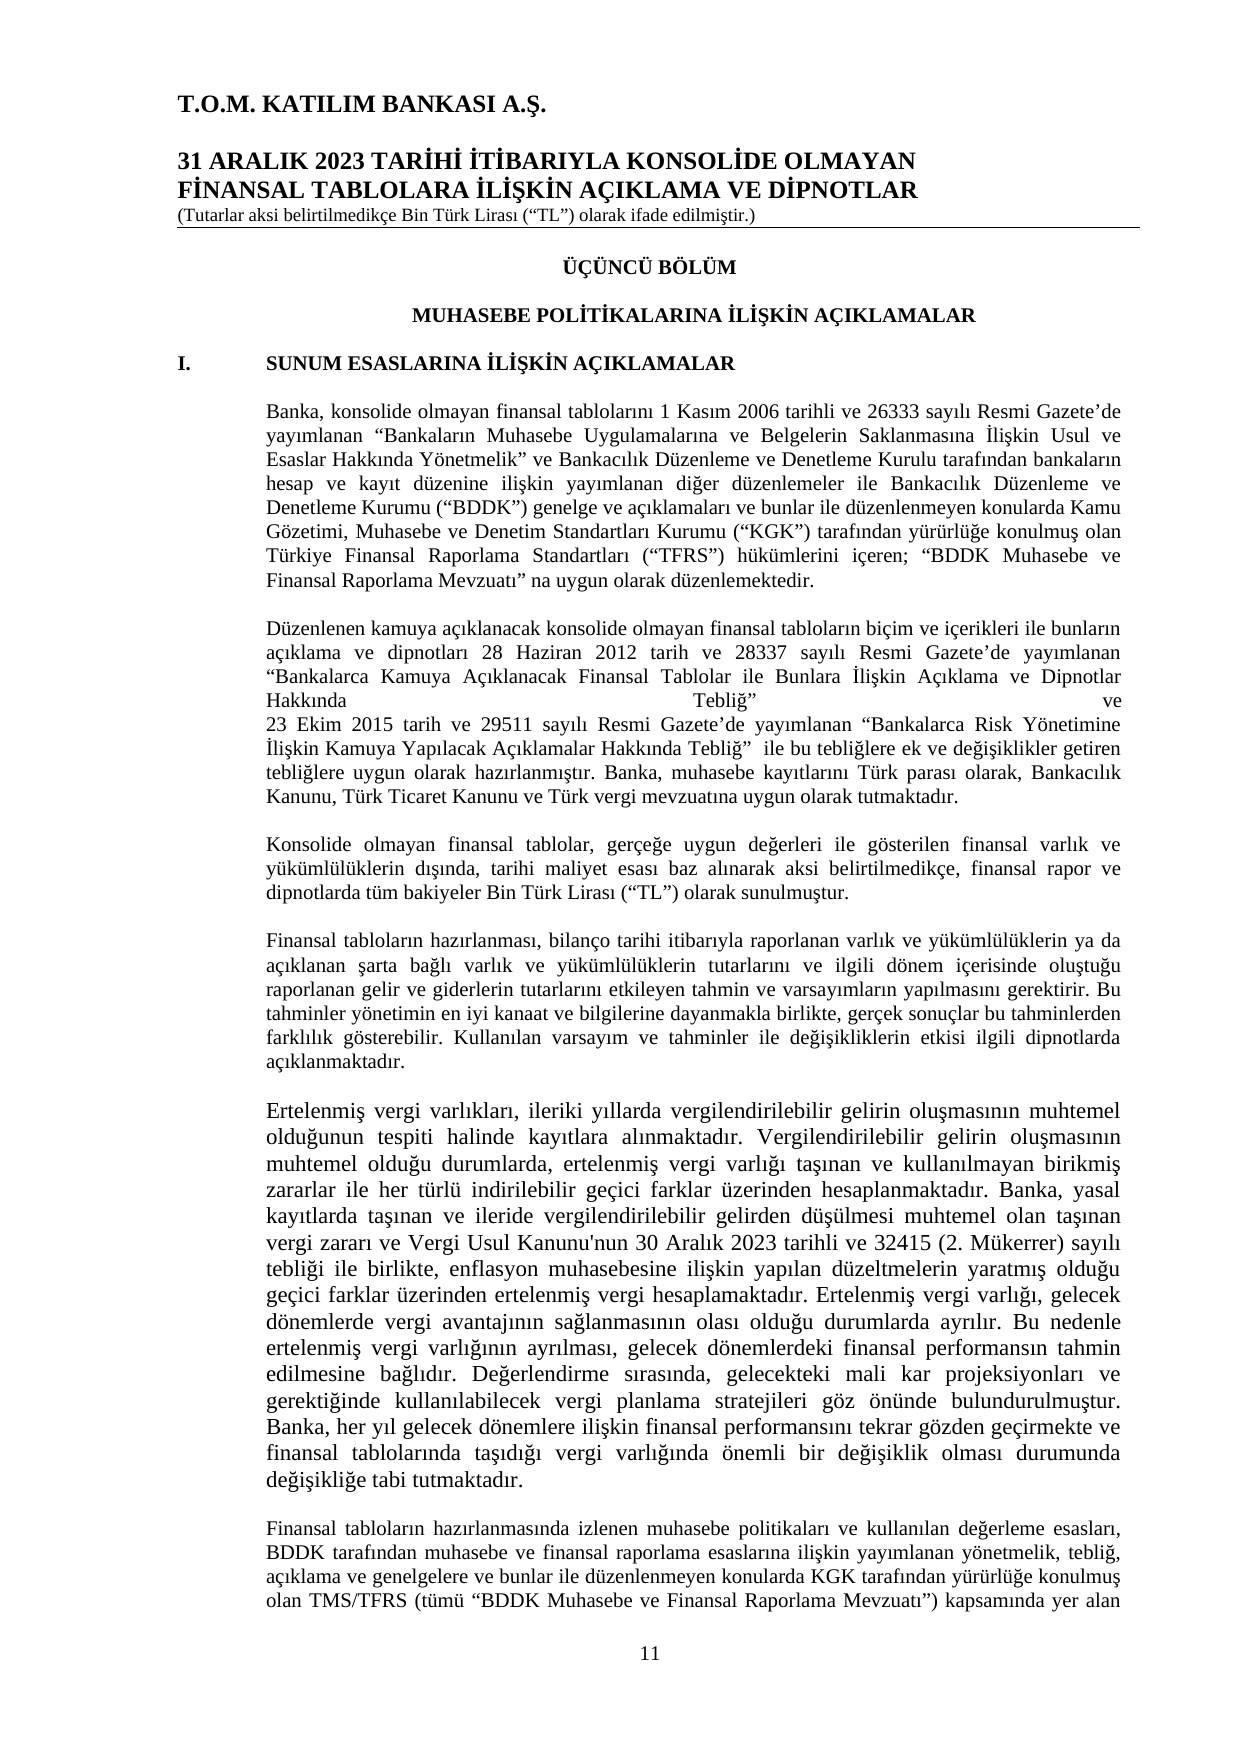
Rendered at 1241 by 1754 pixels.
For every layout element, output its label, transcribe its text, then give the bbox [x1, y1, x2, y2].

text MUHASEBE POLİTİKALARINA İLİŞKİN AÇIKLAMALAR [266, 303, 1122, 327]
text ÜÇÜNCÜ BÖLÜM [177, 255, 1122, 279]
text I. SUNUM ESASLARINA İLİŞKİN AÇIKLAMALAR [177, 351, 1122, 375]
text Düzenlenen kamuya açıklanacak konsolide olmayan finansal tabloların biçim ve içerikleri ile bunların açıklama ve dipnotları 28 Haziran 2012 tarih ve 28337 sayılı Resmi Gazete’de yayımlanan “Bankalarca Kamuya Açıklanacak Finansal Tablolar ile Bunlara İlişkin Açıklama ve Dipnotlar Hakkında Tebliğ” ve 23 Ekim 2015 tarih ve 29511 sayılı Resmi Gazete’de yayımlanan “Bankalarca Risk Yönetimine İlişkin Kamuya Yapılacak Açıklamalar Hakkında Tebliğ” ile bu tebliğlere ek ve değişiklikler getiren tebliğlere uygun olarak hazırlanmıştır. Banka, muhasebe kayıtlarını Türk parası olarak, Bankacılık Kanunu, Türk Ticaret Kanunu ve Türk vergi mevzuatına uygun olarak tutmaktadır. [266, 616, 1122, 808]
text Finansal tabloların hazırlanması, bilanço tarihi itibarıyla raporlanan varlık ve yükümlülüklerin ya da açıklanan şarta bağlı varlık ve yükümlülüklerin tutarlarını ve ilgili dönem içerisinde oluştuğu raporlanan gelir ve giderlerin tutarlarını etkileyen tahmin ve varsayımların yapılmasını gerektirir. Bu tahminler yönetimin en iyi kanaat ve bilgilerine dayanmakla birlikte, gerçek sonuçlar bu tahminlerden farklılık gösterebilir. Kullanılan varsayım ve tahminler ile değişikliklerin etkisi ilgili dipnotlarda açıklanmaktadır. [266, 928, 1122, 1073]
text Banka, konsolide olmayan finansal tablolarını 1 Kasım 2006 tarihli ve 26333 sayılı Resmi Gazete’de yayımlanan “Bankaların Muhasebe Uygulamalarına ve Belgelerin Saklanmasına İlişkin Usul ve Esaslar Hakkında Yönetmelik” ve Bankacılık Düzenleme ve Denetleme Kurulu tarafından bankaların hesap ve kayıt düzenine ilişkin yayımlanan diğer düzenlemeler ile Bankacılık Düzenleme ve Denetleme Kurumu (“BDDK”) genelge ve açıklamaları ve bunlar ile düzenlenmeyen konularda Kamu Gözetimi, Muhasebe ve Denetim Standartları Kurumu (“KGK”) tarafından yürürlüğe konulmuş olan Türkiye Finansal Raporlama Standartları (“TFRS”) hükümlerini içeren; “BDDK Muhasebe ve Finansal Raporlama Mevzuatı” na uygun olarak düzenlemektedir. [266, 399, 1122, 592]
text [266, 1516, 1122, 1612]
text Ertelenmiş vergi varlıkları, ileriki yıllarda vergilendirilebilir gelirin oluşmasının muhtemel olduğunun tespiti halinde kayıtlara alınmaktadır. Vergilendirilebilir gelirin oluşmasının muhtemel olduğu durumlarda, ertelenmiş vergi varlığı taşınan ve kullanılmayan birikmiş zararlar ile her türlü indirilebilir geçici farklar üzerinden hesaplanmaktadır. Banka, yasal kayıtlarda taşınan ve ileride vergilendirilebilir gelirden düşülmesi muhtemel olan taşınan vergi zararı ve Vergi Usul Kanunu'nun 30 Aralık 2023 tarihli ve 32415 (2. Mükerrer) sayılı tebliği ile birlikte, enflasyon muhasebesine ilişkin yapılan düzeltmelerin yaratmış olduğu geçici farklar üzerinden ertelenmiş vergi hesaplamaktadır. Ertelenmiş vergi varlığı, gelecek dönemlerde vergi avantajının sağlanmasının olası olduğu durumlarda ayrılır. Bu nedenle ertelenmiş vergi varlığının ayrılması, gelecek dönemlerdeki finansal performansın tahmin edilmesine bağlıdır. Değerlendirme sırasında, gelecekteki mali kar projeksiyonları ve gerektiğinde kullanılabilecek vergi planlama stratejileri göz önünde bulundurulmuştur. Banka, her yıl gelecek dönemlere ilişkin finansal performansını tekrar gözden geçirmekte ve finansal tablolarında taşıdığı vergi varlığında önemli bir değişiklik olması durumunda değişikliğe tabi tutmaktadır. [266, 1097, 1122, 1492]
text Konsolide olmayan finansal tablolar, gerçeğe uygun değerleri ile gösterilen finansal varlık ve yükümlülüklerin dışında, tarihi maliyet esası baz alınarak aksi belirtilmedikçe, finansal rapor ve dipnotlarda tüm bakiyeler Bin Türk Lirası (“TL”) olarak sunulmuştur. [266, 832, 1122, 904]
